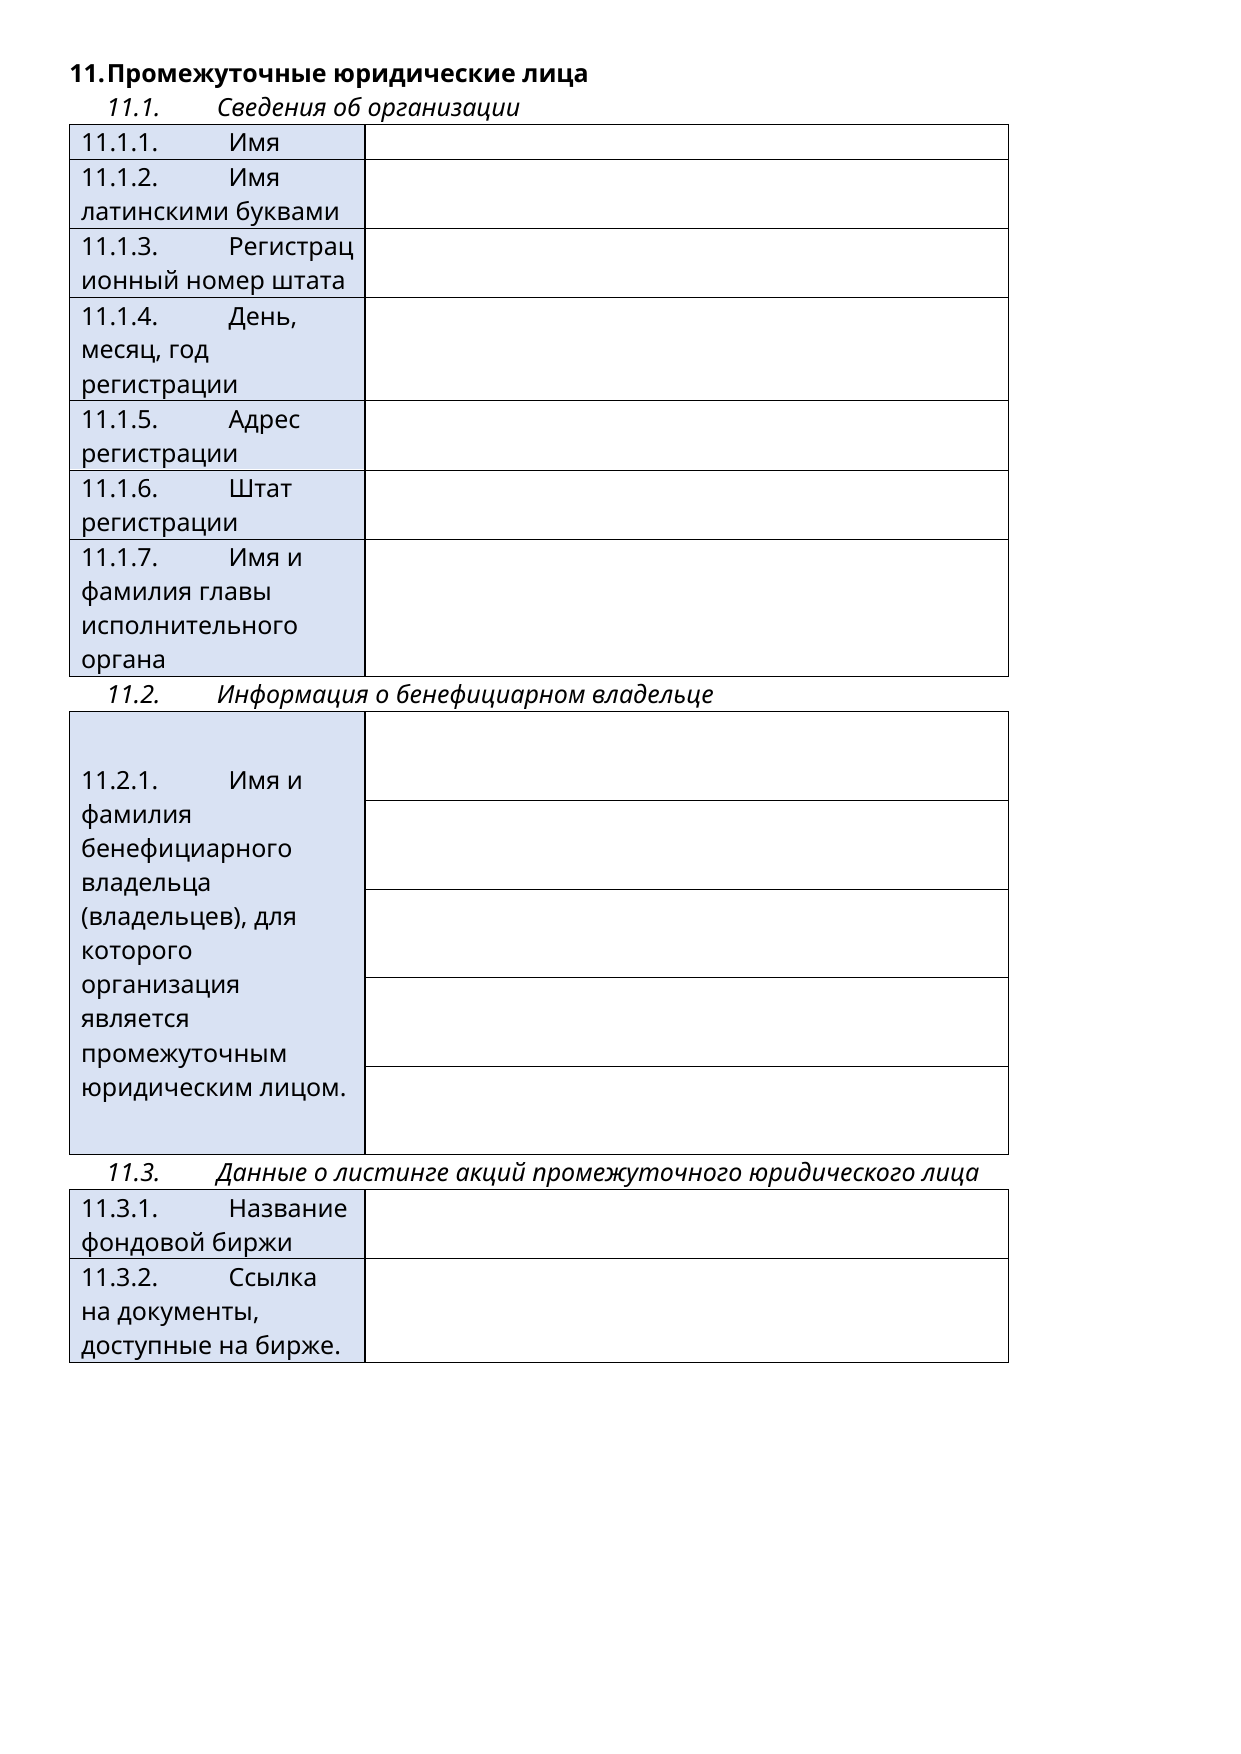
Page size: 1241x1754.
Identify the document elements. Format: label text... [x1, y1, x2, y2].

table_header Название фондовой биржи [70, 1190, 364, 1258]
table_cell [366, 890, 1008, 977]
table_cell [366, 1259, 1008, 1362]
table_header Имя [70, 125, 364, 159]
table_cell День, месяц, год регистрации [70, 298, 364, 400]
table_cell Имя и фамилия главы исполнительного органа [70, 540, 364, 676]
table_header [366, 1190, 1008, 1258]
list Сведения об организации [106, 89, 1167, 124]
table_cell Штат регистрации [70, 471, 364, 539]
table_cell Регистрационный номер штата [70, 229, 364, 297]
list Информация о бенефициарном владельце [106, 677, 1167, 711]
list Промежуточные юридические лица [69, 56, 1167, 89]
table_cell [366, 229, 1008, 297]
table_cell [366, 801, 1008, 888]
table_cell Адрес регистрации [70, 401, 364, 469]
table_cell [366, 401, 1008, 469]
list Данные о листинге акций промежуточного юридического лица [106, 1155, 1167, 1189]
table_header [366, 125, 1008, 159]
table_header Имя и фамилия бенефициарного владельца (владельцев), для которого организация является промежуточным юридическим лицом. [70, 712, 364, 1154]
table_cell [366, 1067, 1008, 1154]
table_cell [366, 471, 1008, 539]
table_cell Ссылка на документы, доступные на бирже. [70, 1259, 364, 1362]
table_cell [366, 160, 1008, 228]
table_header [366, 712, 1008, 800]
table_cell [366, 298, 1008, 400]
table_cell [366, 540, 1008, 676]
table_cell [366, 978, 1008, 1066]
table_cell Имя латинскими буквами [70, 160, 364, 228]
